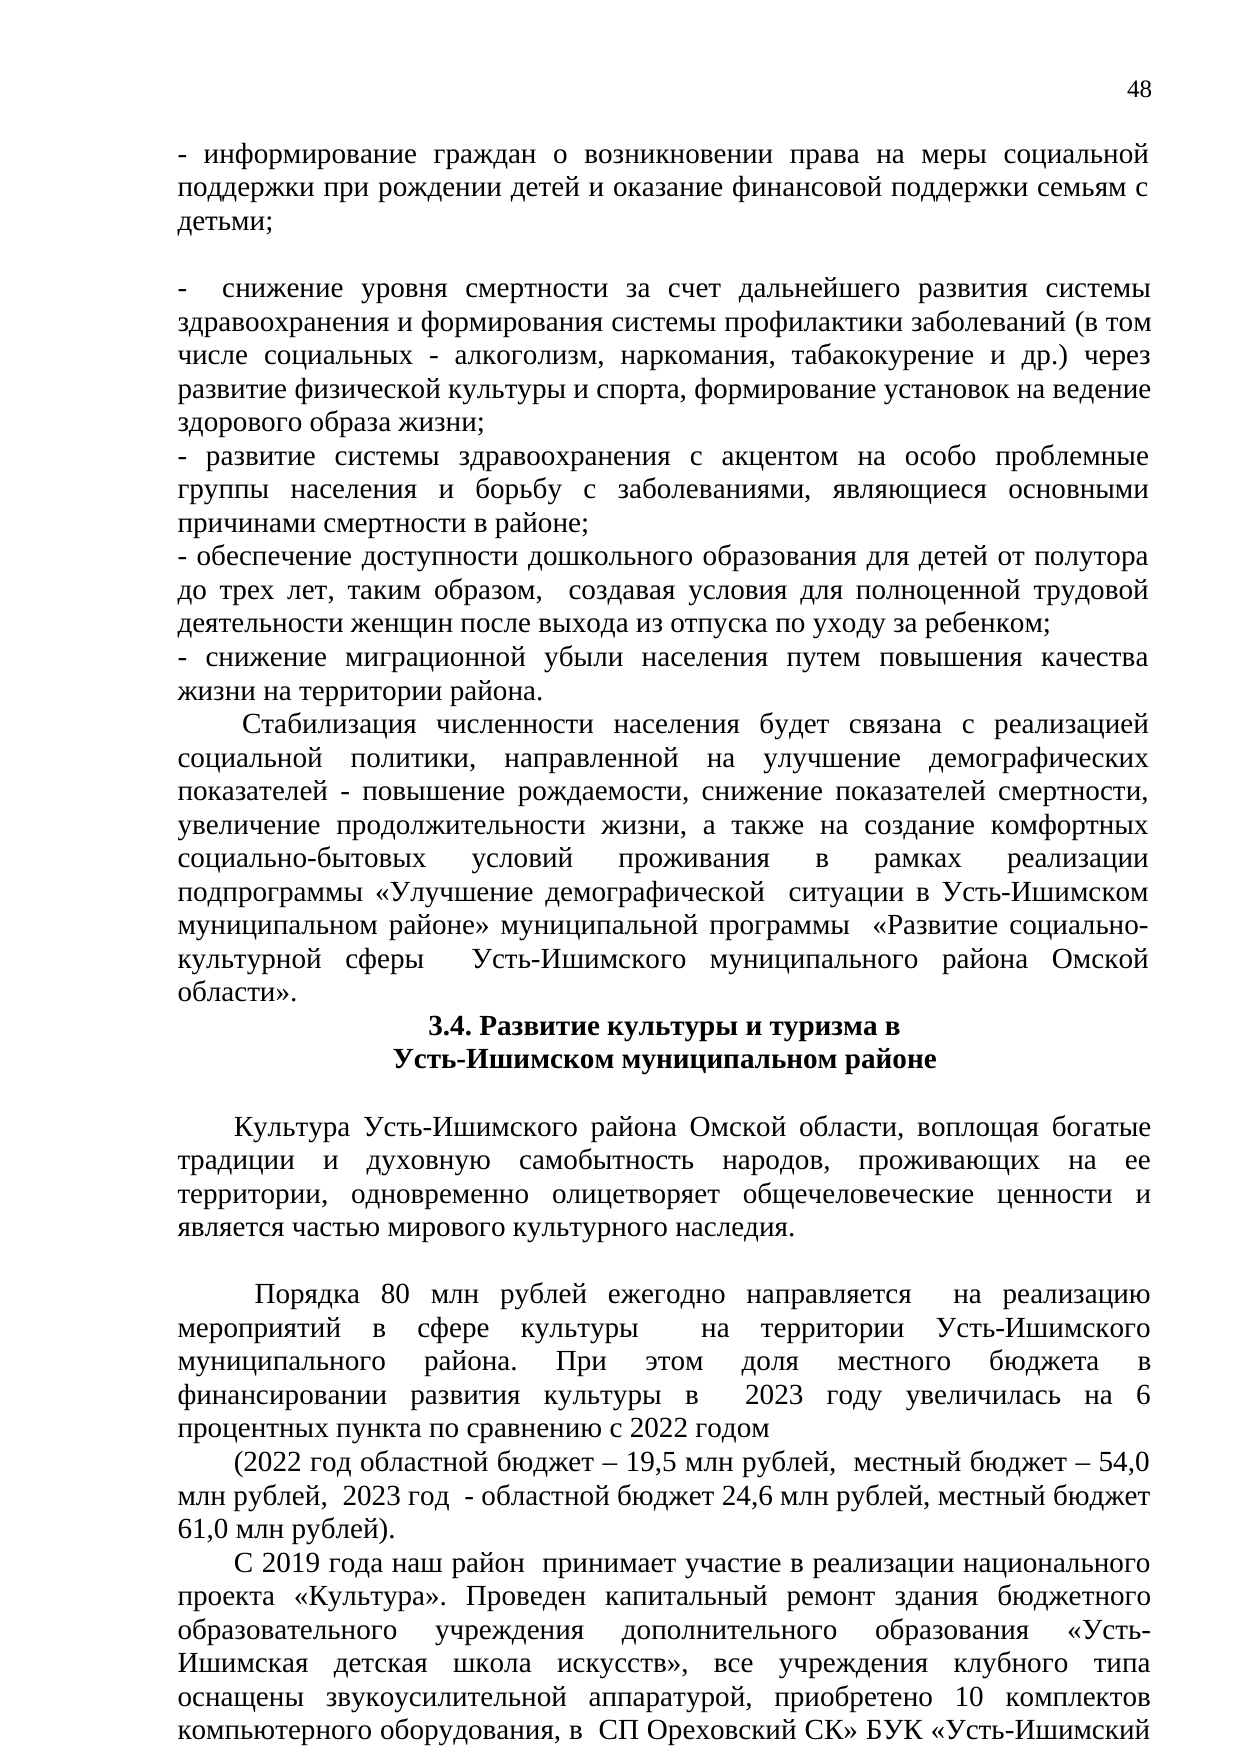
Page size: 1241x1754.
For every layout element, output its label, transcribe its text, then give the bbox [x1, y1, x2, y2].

text (2022 год областной бюджет – 19,5 млн рублей, местный бюджет – 54,0 млн рублей, 2023 год - областной бюджет 24,6 млн рублей, местный бюджет 61,0 млн рублей). [177, 1444, 1152, 1545]
text Порядка 80 млн рублей ежегодно направляется на реализацию мероприятий в сфере культуры на территории Усть-Ишимского муниципального района. При этом доля местного бюджета в финансировании развития культуры в 2023 году увеличилась на 6 процентных пункта по сравнению с 2022 годом [177, 1276, 1152, 1444]
text Усть-Ишимском муниципальном районе [177, 1042, 1152, 1075]
text Культура Усть-Ишимского района Омской области, воплощая богатые традиции и духовную самобытность народов, проживающих на ее территории, одновременно олицетворяет общечеловеческие ценности и является частью мирового культурного наследия. [177, 1109, 1152, 1243]
text - информирование граждан о возникновении права на меры социальной поддержки при рождении детей и оказание финансовой поддержки семьям с детьми; [177, 136, 1149, 237]
text - снижение уровня смертности за счет дальнейшего развития системы здравоохранения и формирования системы профилактики заболеваний (в том числе социальных - алкоголизм, наркомания, табакокурение и др.) через развитие физической культуры и спорта, формирование установок на ведение здорового образа жизни; [177, 270, 1152, 438]
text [177, 1545, 1152, 1746]
text - снижение миграционной убыли населения путем повышения качества жизни на территории района. [177, 639, 1149, 706]
text - развитие системы здравоохранения с акцентом на особо проблемные группы населения и борьбу с заболеваниями, являющиеся основными причинами смертности в районе; [177, 438, 1149, 538]
text - обеспечение доступности дошкольного образования для детей от полутора до трех лет, таким образом, создавая условия для полноценной трудовой деятельности женщин после выхода из отпуска по уходу за ребенком; [177, 538, 1149, 639]
text 3.4. Развитие культуры и туризма в [177, 1008, 1152, 1042]
text Стабилизация численности населения будет связана с реализацией социальной политики, направленной на улучшение демографических показателей - повышение рождаемости, снижение показателей смертности, увеличение продолжительности жизни, а также на создание комфортных социально-бытовых условий проживания в рамках реализации подпрограммы «Улучшение демографической ситуации в Усть-Ишимском муниципальном районе» муниципальной программы «Развитие социально-культурной сферы Усть-Ишимского муниципального района Омской области». [177, 706, 1149, 1008]
